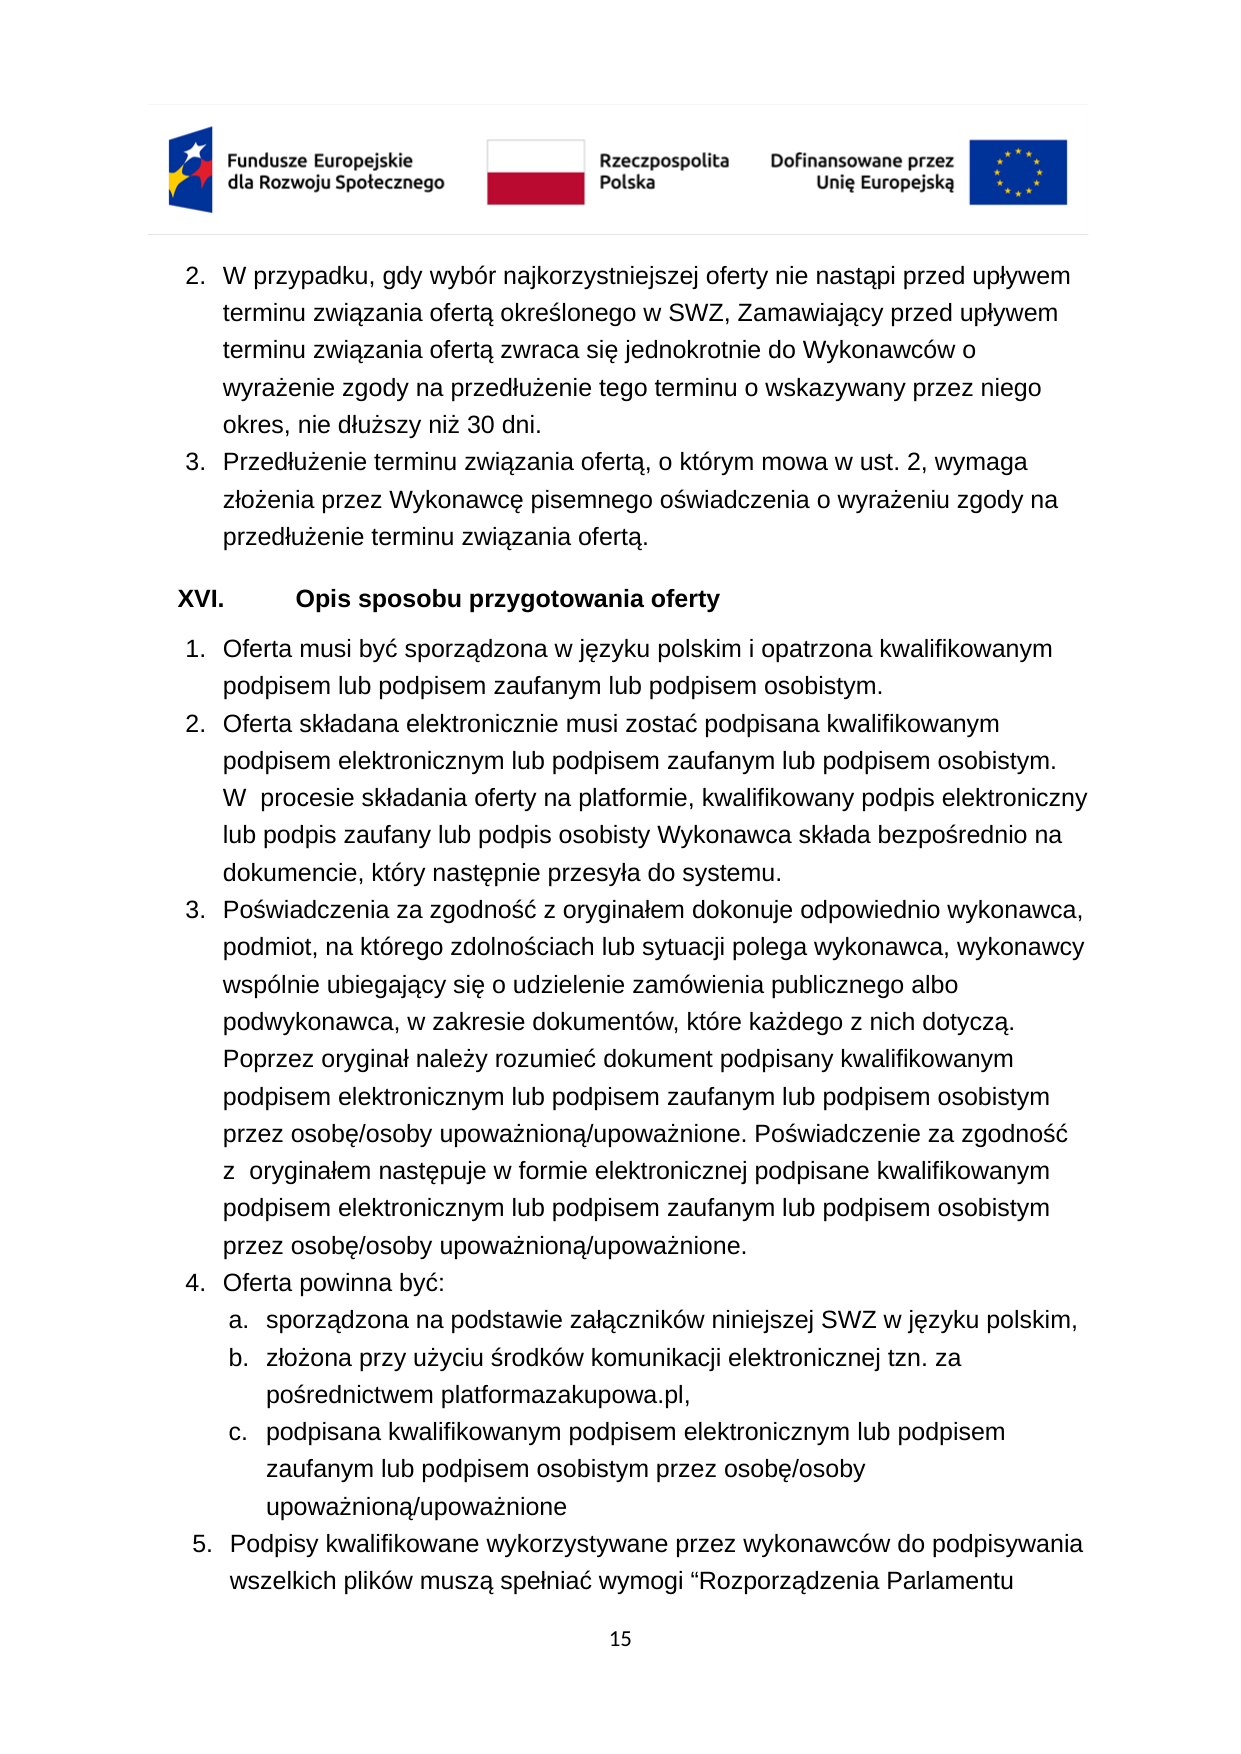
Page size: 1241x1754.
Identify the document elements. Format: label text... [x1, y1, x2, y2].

list Przedłużenie terminu związania ofertą, o którym mowa w ust. 2, wymaga złożenia przez Wykonawcę pisemnego oświadczenia o wyrażeniu zgody na przedłużenie terminu związania ofertą. [185, 447, 1092, 551]
subtitle Opis sposobu przygotowania oferty [177, 584, 1092, 613]
list Oferta powinna być: [185, 1268, 1092, 1297]
list Oferta musi być sporządzona w języku polskim i opatrzona kwalifikowanym podpisem lub podpisem zaufanym lub podpisem osobistym. [185, 634, 1092, 700]
picture [147, 73, 1093, 261]
list złożona przy użyciu środków komunikacji elektronicznej tzn. za pośrednictwem platformazakupowa.pl, [228, 1342, 1092, 1408]
list Poświadczenia za zgodność z oryginałem dokonuje odpowiednio wykonawca, podmiot, na którego zdolnościach lub sytuacji polega wykonawca, wykonawcy wspólnie ubiegający się o udzielenie zamówienia publicznego albo podwykonawca, w zakresie dokumentów, które każdego z nich dotyczą. Poprzez oryginał należy rozumieć dokument podpisany kwalifikowanym podpisem elektronicznym lub podpisem zaufanym lub podpisem osobistym przez osobę/osoby upoważnioną/upoważnione. Poświadczenie za zgodność z oryginałem następuje w formie elektronicznej podpisane kwalifikowanym podpisem elektronicznym lub podpisem zaufanym lub podpisem osobistym przez osobę/osoby upoważnioną/upoważnione. [185, 895, 1092, 1259]
list Oferta składana elektronicznie musi zostać podpisana kwalifikowanym podpisem elektronicznym lub podpisem zaufanym lub podpisem osobistym. W procesie składania oferty na platformie, kwalifikowany podpis elektroniczny lub podpis zaufany lub podpis osobisty Wykonawca składa bezpośrednio na dokumencie, który następnie przesyła do systemu. [185, 708, 1092, 886]
list W przypadku, gdy wybór najkorzystniejszej oferty nie nastąpi przed upływem terminu związania ofertą określonego w SWZ, Zamawiający przed upływem terminu związania ofertą zwraca się jednokrotnie do Wykonawców o wyrażenie zgody na przedłużenie tego terminu o wskazywany przez niego okres, nie dłuższy niż 30 dni. [185, 261, 1092, 439]
list podpisana kwalifikowanym podpisem elektronicznym lub podpisem zaufanym lub podpisem osobistym przez osobę/osoby upoważnioną/upoważnione [228, 1417, 1092, 1520]
list sporządzona na podstawie załączników niniejszej SWZ w języku polskim, [228, 1305, 1092, 1334]
